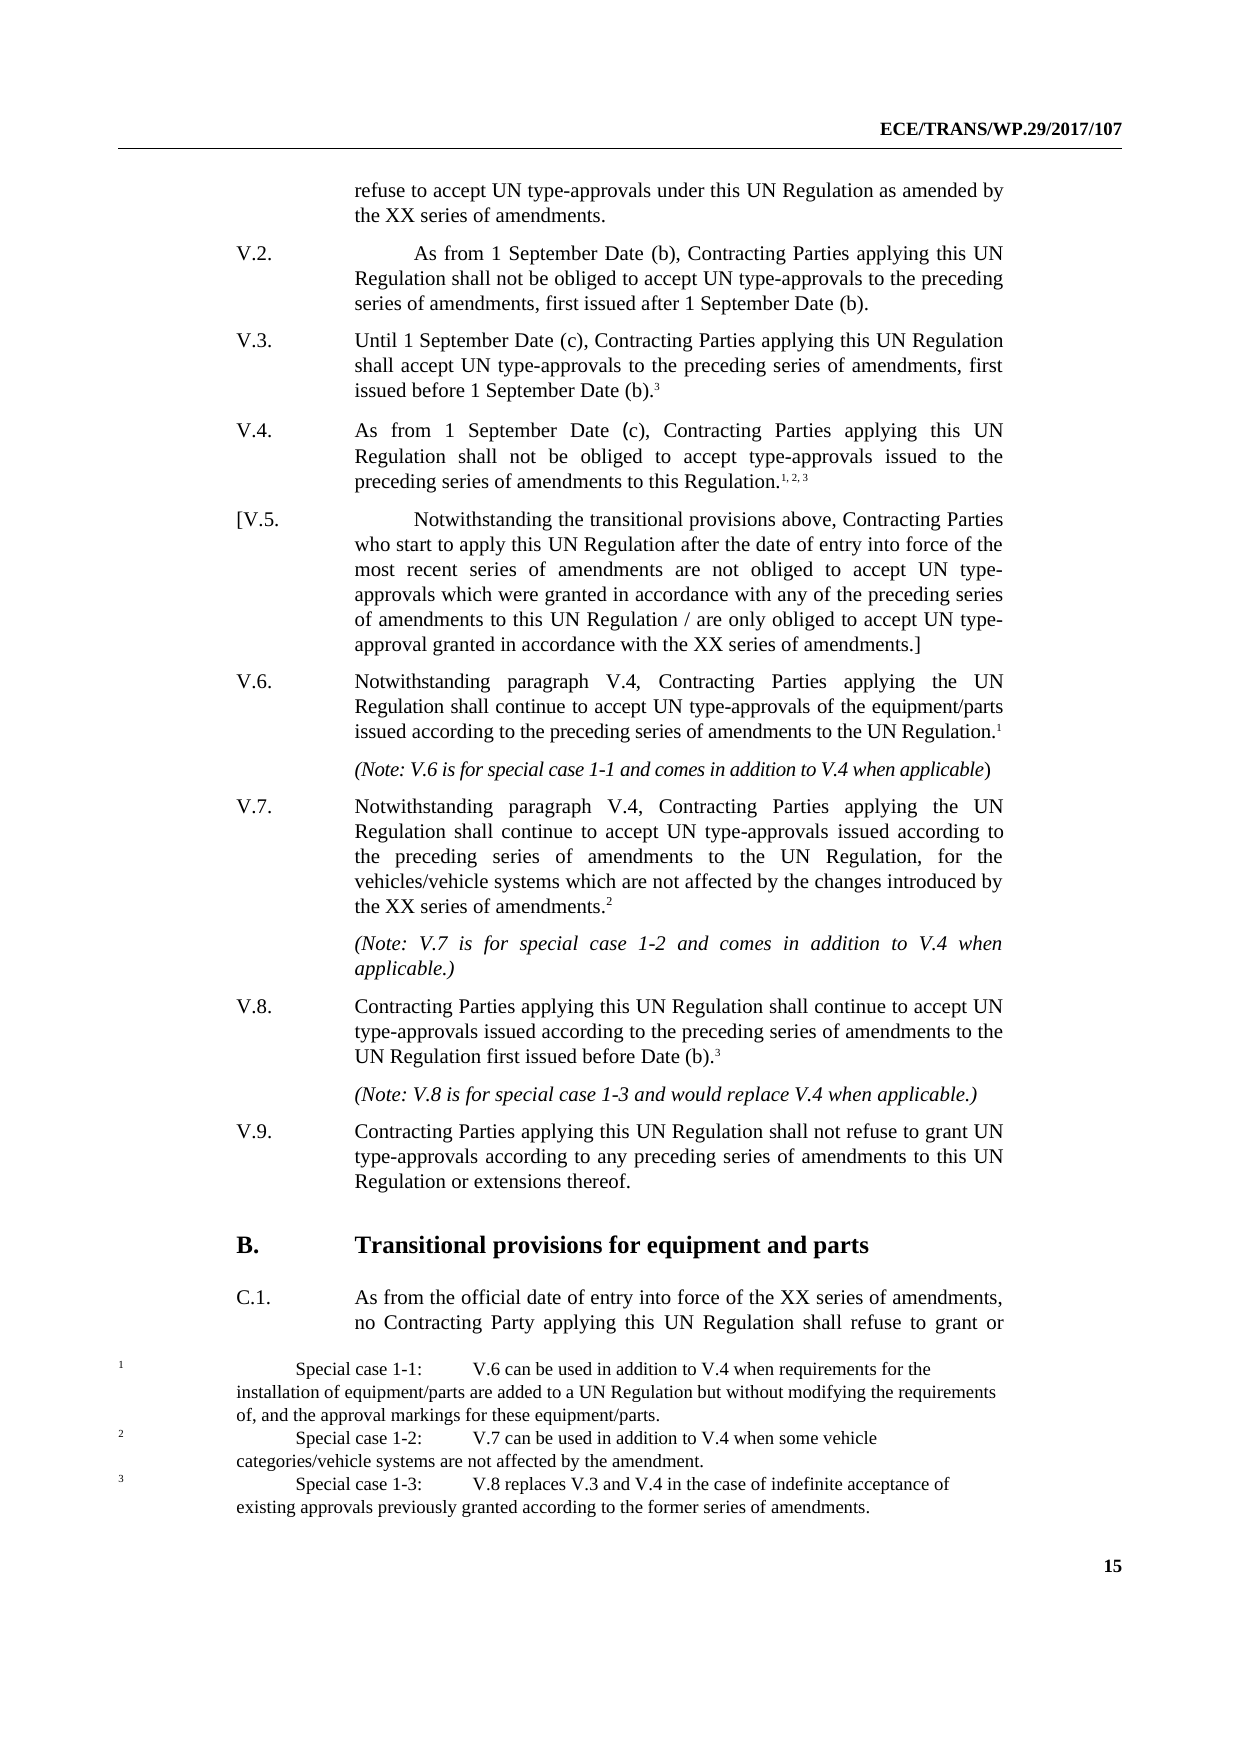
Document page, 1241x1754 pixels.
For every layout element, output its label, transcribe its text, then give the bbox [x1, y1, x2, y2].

text V.7. Notwithstanding paragraph V.4, Contracting Parties applying the UN Regulation shall continue to accept UN type-approvals issued according to the preceding series of amendments to the UN Regulation, for the vehicles/vehicle systems which are not affected by the changes introduced by the XX series of amendments.2 [236, 793, 1004, 918]
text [236, 1284, 1004, 1334]
text (Note: V.8 is for special case 1-3 and would replace V.4 when applicable.) [354, 1081, 1004, 1106]
text V.2. As from 1 September Date (b), Contracting Parties applying this UN Regulation shall not be obliged to accept UN type-approvals to the preceding series of amendments, first issued after 1 September Date (b). [236, 240, 1004, 315]
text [236, 177, 1004, 227]
text (Note: V.7 is for special case 1-2 and comes in addition to V.4 when applicable.) [354, 931, 1004, 981]
text V.9. Contracting Parties applying this UN Regulation shall not refuse to grant UN type-approvals according to any preceding series of amendments to this UN Regulation or extensions thereof. [236, 1118, 1004, 1193]
text (Note: V.6 is for special case 1-1 and comes in addition to V.4 when applicable) [354, 756, 1004, 781]
text [V.5. Notwithstanding the transitional provisions above, Contracting Parties who start to apply this UN Regulation after the date of entry into force of the most recent series of amendments are not obliged to accept UN type-approvals which were granted in accordance with any of the preceding series of amendments to this UN Regulation / are only obliged to accept UN type-approval granted in accordance with the XX series of amendments.] [236, 506, 1004, 656]
text V.8. Contracting Parties applying this UN Regulation shall continue to accept UN type-approvals issued according to the preceding series of amendments to the UN Regulation first issued before Date (b).3 [236, 993, 1004, 1068]
text V.4. As from 1 September Date (c), Contracting Parties applying this UN Regulation shall not be obliged to accept type-approvals issued to the preceding series of amendments to this Regulation., , [236, 415, 1004, 493]
text B. Transitional provisions for equipment and parts [236, 1231, 1004, 1259]
text V.3. Until 1 September Date (c), Contracting Parties applying this UN Regulation shall accept UN type-approvals to the preceding series of amendments, first issued before 1 September Date (b).3 [236, 327, 1004, 402]
text V.6. Notwithstanding paragraph V.4, Contracting Parties applying the UN Regulation shall continue to accept UN type-approvals of the equipment/parts issued according to the preceding series of amendments to the UN Regulation.1 [236, 668, 1004, 743]
